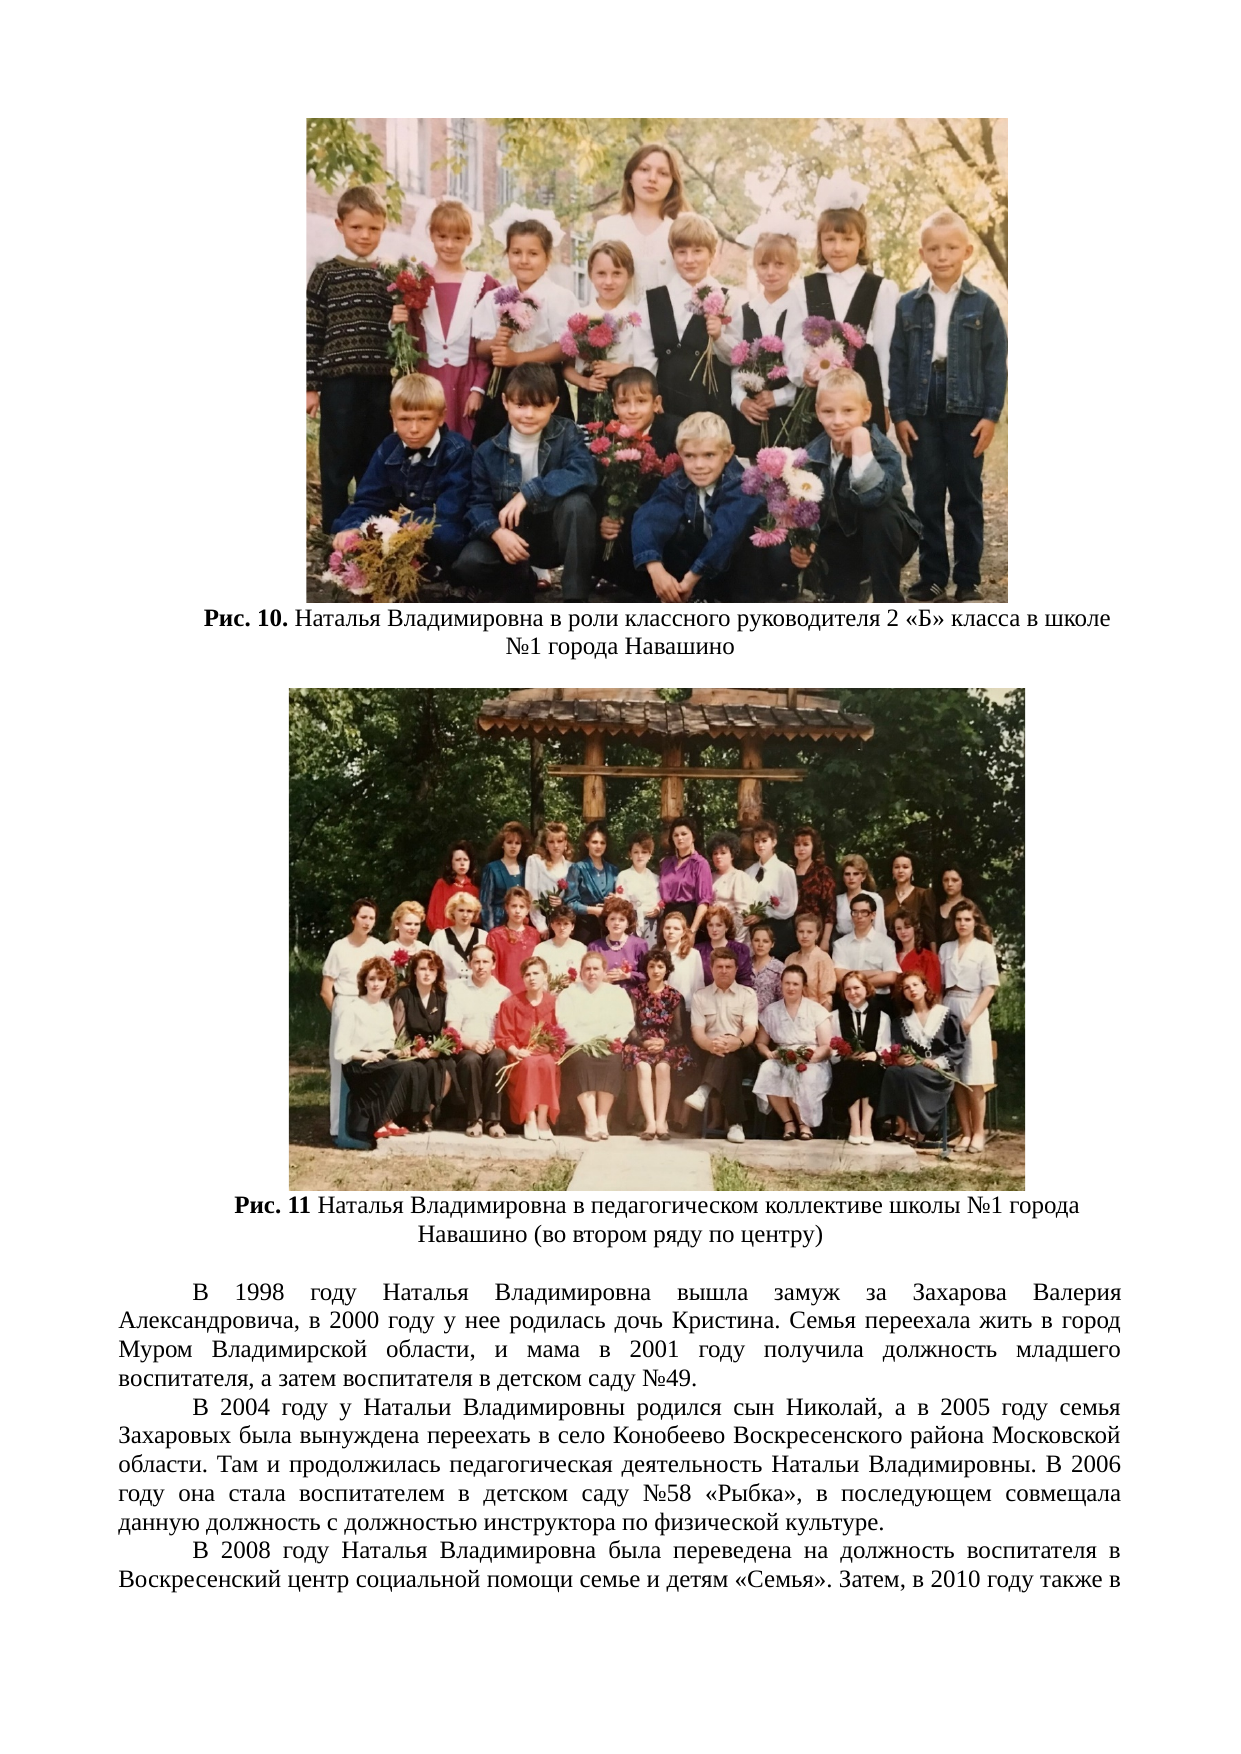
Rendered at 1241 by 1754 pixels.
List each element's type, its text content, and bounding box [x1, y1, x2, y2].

text Рис. 11 Наталья Владимировна в педагогическом коллективе школы №1 города Навашино (во втором ряду по центру) [118, 1191, 1122, 1248]
picture [306, 118, 1008, 603]
text В 2004 году у Натальи Владимировны родился сын Николай, а в 2005 году семья Захаровых была вынуждена переехать в село Конобеево Воскресенского района Московской области. Там и продолжилась педагогическая деятельность Натальи Владимировны. В 2006 году она стала воспитателем в детском саду №58 «Рыбка», в последующем совмещала данную должность с должностью инструктора по физической культуре. [118, 1392, 1122, 1536]
text Рис. 10. Наталья Владимировна в роли классного руководителя 2 «Б» класса в школе №1 города Навашино [118, 603, 1122, 660]
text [118, 1536, 1122, 1593]
text В 1998 году Наталья Владимировна вышла замуж за Захарова Валерия Александровича, в 2000 году у нее родилась дочь Кристина. Семья переехала жить в город Муром Владимирской области, и мама в 2001 году получила должность младшего воспитателя, а затем воспитателя в детском саду №49. [118, 1277, 1122, 1392]
picture [288, 688, 1026, 1191]
